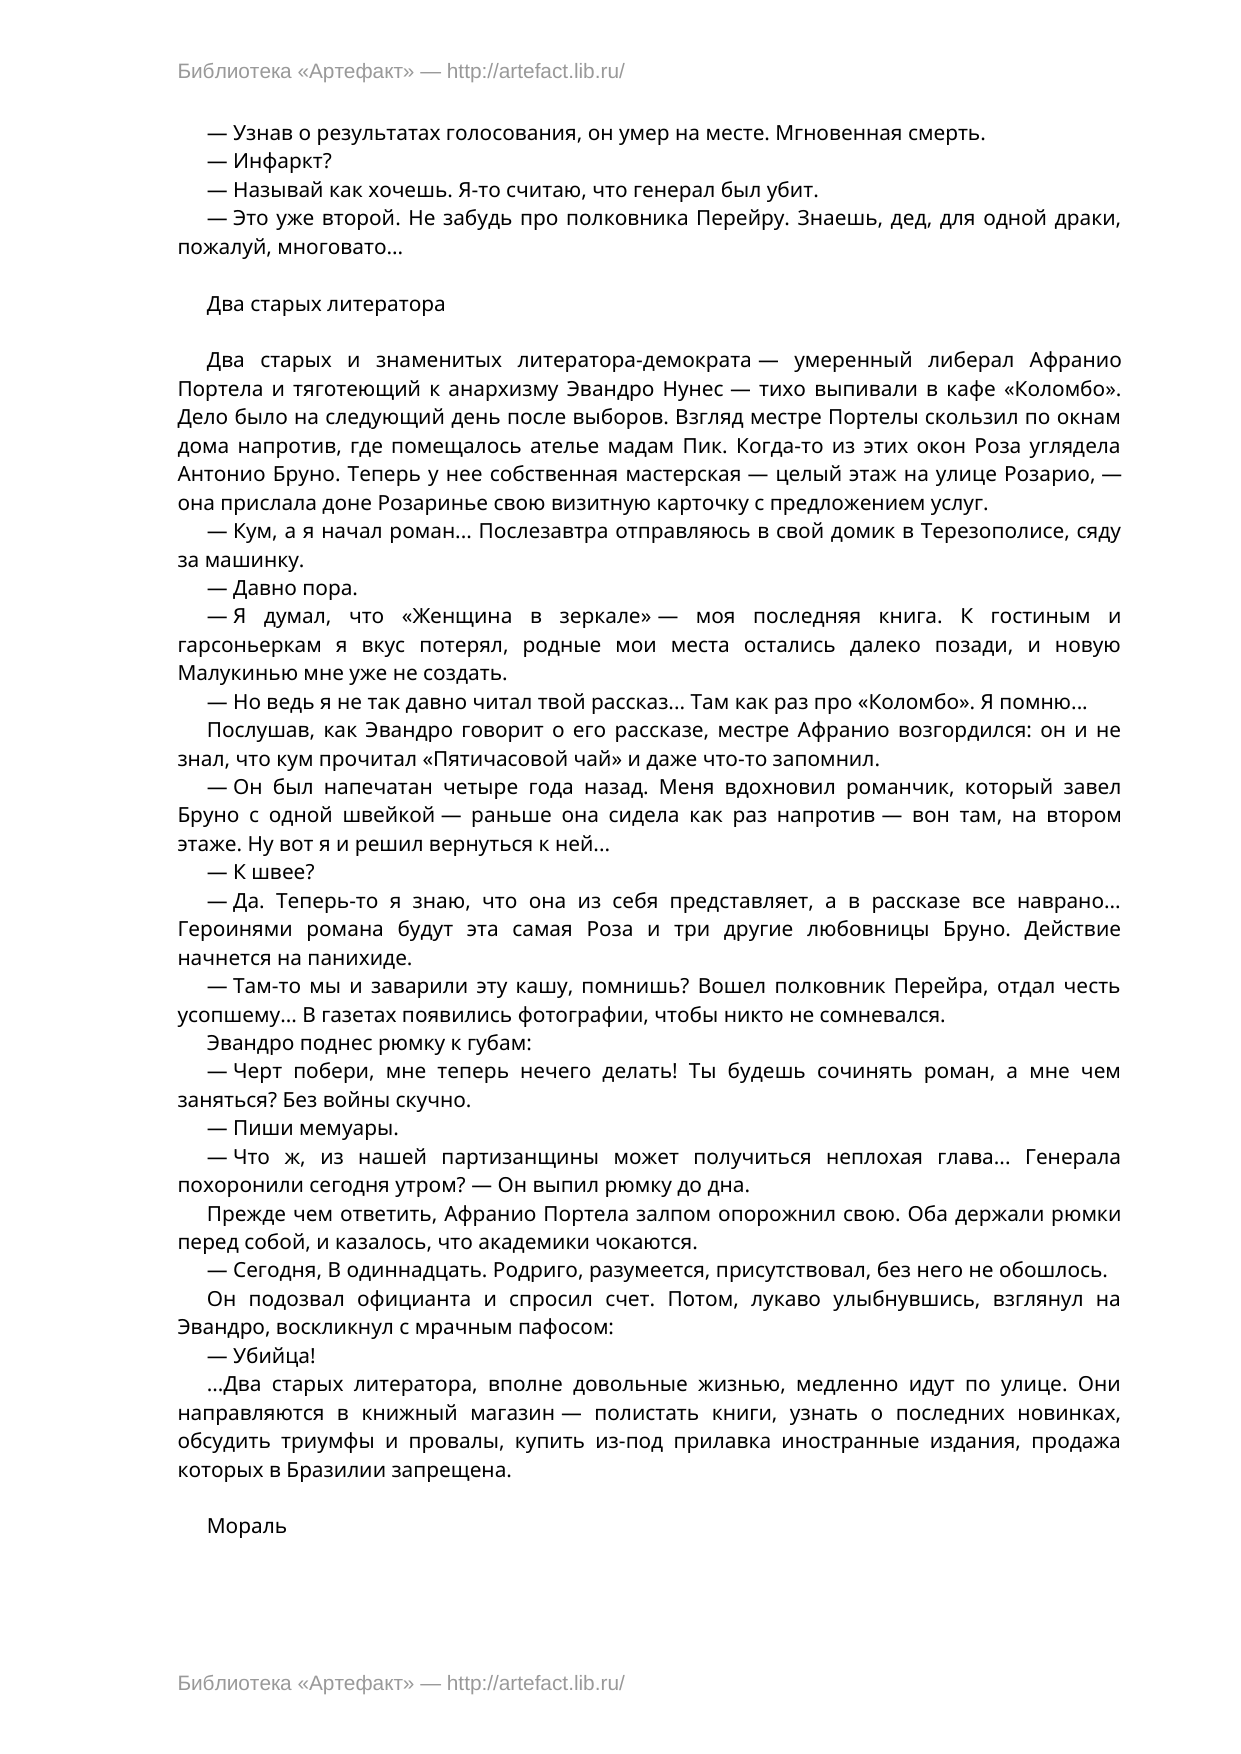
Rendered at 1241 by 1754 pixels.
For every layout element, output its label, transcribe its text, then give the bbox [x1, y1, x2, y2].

text — Называй как хочешь. Я-то считаю, что генерал был убит. [177, 175, 1122, 203]
subtitle Два старых литератора [177, 289, 1122, 317]
text — Но ведь я не так давно читал твой рассказ... Там как раз про «Коломбо». Я помню... [177, 687, 1122, 715]
text — Давно пора. [177, 573, 1122, 602]
text Прежде чем ответить, Афранио Портела залпом опорожнил свою. Оба держали рюмки перед собой, и казалось, что академики чокаются. [177, 1199, 1122, 1256]
text — Что ж, из нашей партизанщины может получиться неплохая глава... Генерала похоронили сегодня утром? — Он выпил рюмку до дна. [177, 1142, 1122, 1199]
text ...Два старых литератора, вполне довольные жизнью, медленно идут по улице. Они направляются в книжный магазин — полистать книги, узнать о последних новинках, обсудить триумфы и провалы, купить из-под прилавка иностранные издания, продажа которых в Бразилии запрещена. [177, 1369, 1122, 1483]
text Два старых и знаменитых литератора-демократа — умеренный либерал Афранио Портела и тяготеющий к анархизму Эвандро Нунес — тихо выпивали в кафе «Коломбо». Дело было на следующий день после выборов. Взгляд местре Портелы скользил по окнам дома напротив, где помещалось ателье мадам Пик. Когда-то из этих окон Роза углядела Антонио Бруно. Теперь у нее собственная мастерская — целый этаж на улице Розарио, — она прислала доне Розаринье свою визитную карточку с предложением услуг. [177, 346, 1122, 516]
text — К швее? [177, 857, 1122, 886]
text — Я думал, что «Женщина в зеркале» — моя последняя книга. К гостиным и гарсоньеркам я вкус потерял, родные мои места остались далеко позади, и новую Малукинью мне уже не создать. [177, 602, 1122, 687]
subtitle Мораль [177, 1512, 1122, 1540]
text — Узнав о результатах голосования, он умер на месте. Мгновенная смерть. [177, 118, 1122, 147]
text — Он был напечатан четыре года назад. Меня вдохновил романчик, который завел Бруно с одной швейкой — раньше она сидела как раз напротив — вон там, на втором этаже. Ну вот я и решил вернуться к ней... [177, 772, 1122, 857]
text — Сегодня, В одиннадцать. Родриго, разумеется, присутствовал, без него не обошлось. [177, 1256, 1122, 1284]
text — Пиши мемуары. [177, 1113, 1122, 1142]
text — Кум, а я начал роман... Послезавтра отправляюсь в свой домик в Терезополисе, сяду за машинку. [177, 516, 1122, 573]
text — Да. Теперь-то я знаю, что она из себя представляет, а в рассказе все наврано... Героинями романа будут эта самая Роза и три другие любовницы Бруно. Действие начнется на панихиде. [177, 886, 1122, 971]
text — Инфаркт? [177, 147, 1122, 175]
text Эвандро поднес рюмку к губам: [177, 1028, 1122, 1057]
text Он подозвал официанта и спросил счет. Потом, лукаво улыбнувшись, взглянул на Эвандро, воскликнул с мрачным пафосом: [177, 1284, 1122, 1341]
text — Это уже второй. Не забудь про полковника Перейру. Знаешь, дед, для одной драки, пожалуй, многовато... [177, 203, 1122, 260]
text — Там-то мы и заварили эту кашу, помнишь? Вошел полковник Перейра, отдал честь усопшему... В газетах появились фотографии, чтобы никто не сомневался. [177, 971, 1122, 1028]
text — Черт побери, мне теперь нечего делать! Ты будешь сочинять роман, а мне чем заняться? Без войны скучно. [177, 1057, 1122, 1113]
text Послушав, как Эвандро говорит о его рассказе, местре Афранио возгордился: он и не знал, что кум прочитал «Пятичасовой чай» и даже что-то запомнил. [177, 715, 1122, 772]
text — Убийца! [177, 1341, 1122, 1369]
